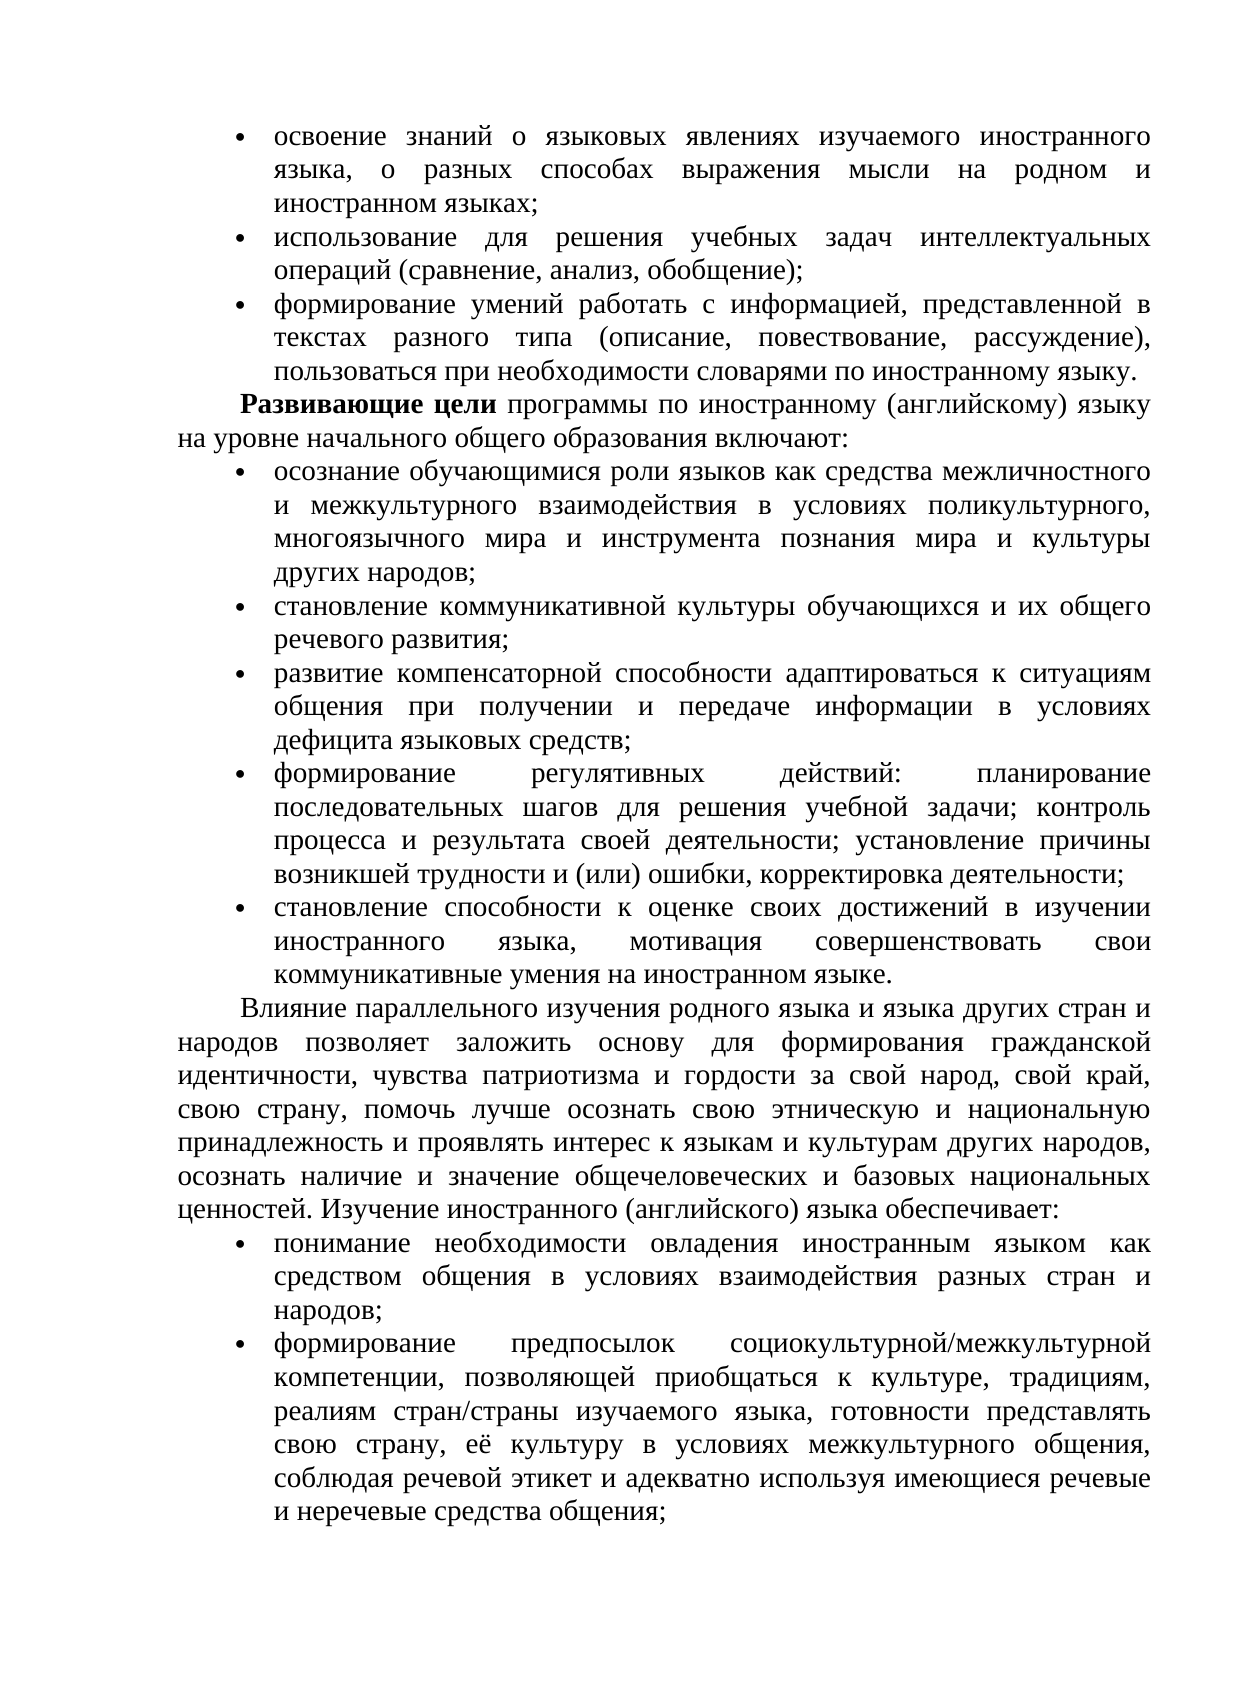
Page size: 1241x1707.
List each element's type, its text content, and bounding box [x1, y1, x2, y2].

list использование для решения учебных задач интеллектуальных операций (сравнение, анализ, обобщение); [236, 219, 1152, 286]
list понимание необходимости овладения иностранным языком как средством общения в условиях взаимодействия разных стран и народов; [236, 1225, 1152, 1326]
list формирование предпосылок социокультурной/межкультурной компетенции, позволяющей приобщаться к культуре, традициям, реалиям стран/страны изучаемого языка, готовности представлять свою страну, её культуру в условиях межкультурного общения, соблюдая речевой этикет и адекватно используя имеющиеся речевые и неречевые средства общения; [236, 1326, 1152, 1527]
list формирование регулятивных действий: планирование последовательных шагов для решения учебной задачи; контроль процесса и результата своей деятельности; установление причины возникшей трудности и (или) ошибки, корректировка деятельности; [236, 755, 1152, 889]
list становление коммуникативной культуры обучающихся и их общего речевого развития; [236, 588, 1152, 655]
list освоение знаний о языковых явлениях изучаемого иностранного языка, о разных способах выражения мысли на родном и иностранном языках; [236, 118, 1152, 219]
text Влияние параллельного изучения родного языка и языка других стран и народов позволяет заложить основу для формирования гражданской идентичности, чувства патриотизма и гордости за свой народ, свой край, свою страну, помочь лучше осознать свою этническую и национальную принадлежность и проявлять интерес к языкам и культурам других народов, осознать наличие и значение общечеловеческих и базовых национальных ценностей. Изучение иностранного (английского) языка обеспечивает: [177, 990, 1152, 1225]
list развитие компенсаторной способности адаптироваться к ситуациям общения при получении и передаче информации в условиях дефицита языковых средств; [236, 655, 1152, 755]
list осознание обучающимися роли языков как средства межличностного и межкультурного взаимодействия в условиях поликультурного, многоязычного мира и инструмента познания мира и культуры других народов; [236, 453, 1152, 588]
text Развивающие цели программы по иностранному (английскому) языку на уровне начального общего образования включают: [177, 386, 1152, 453]
list формирование умений работать с информацией, представленной в текстах разного типа (описание, повествование, рассуждение), пользоваться при необходимости словарями по иностранному языку. [236, 286, 1152, 386]
list становление способности к оценке своих достижений в изучении иностранного языка, мотивация совершенствовать свои коммуникативные умения на иностранном языке. [236, 889, 1152, 990]
